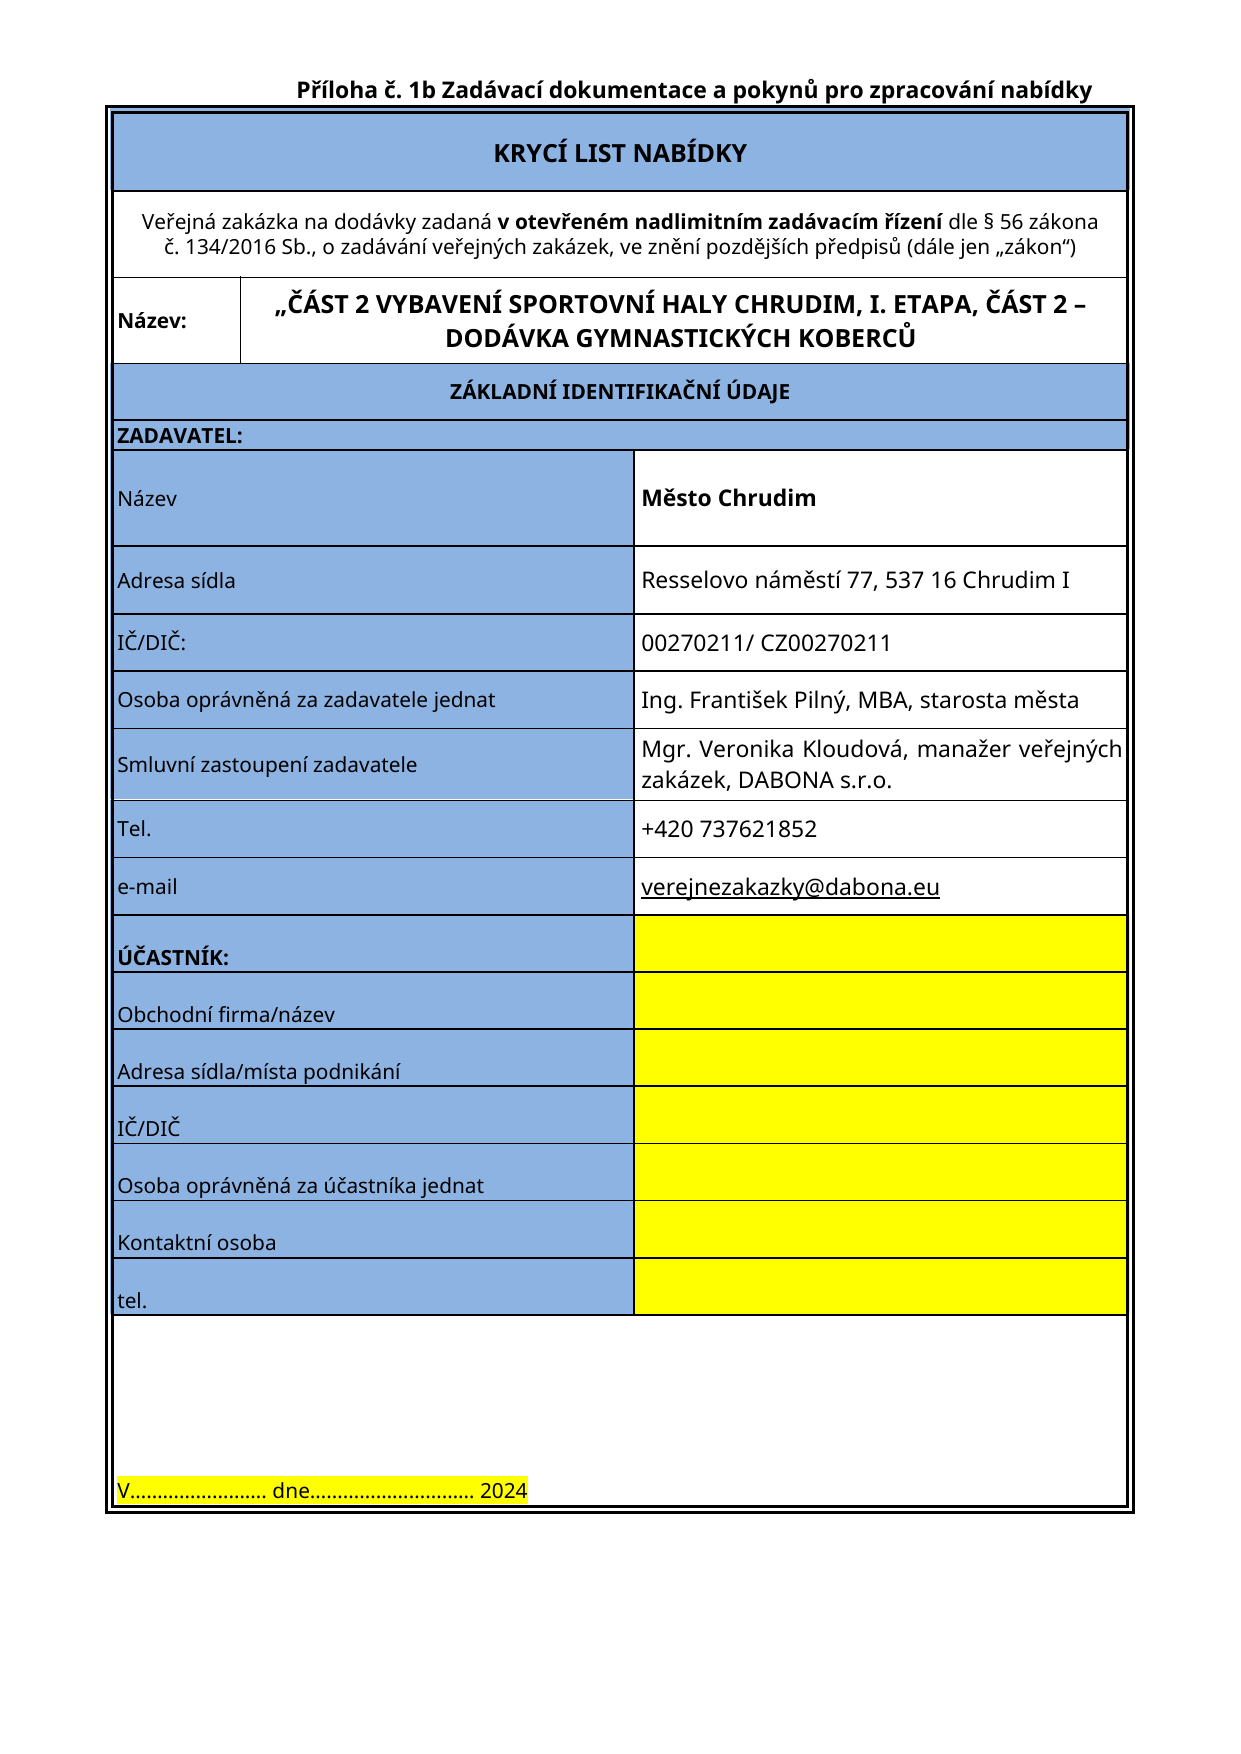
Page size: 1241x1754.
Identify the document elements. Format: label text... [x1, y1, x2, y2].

table_cell IČ/DIČ [114, 1087, 633, 1143]
table_cell Mgr. Veronika Kloudová, manažer veřejných zakázek, DABONA s.r.o. [635, 729, 1126, 799]
table_cell tel. [114, 1259, 633, 1314]
table_cell Název: [114, 278, 240, 363]
table_cell Osoba oprávněná za zadavatele jednat [114, 672, 633, 728]
table_cell V……………………. dne………………………… 2024 [114, 1316, 1126, 1504]
table_cell [635, 1201, 1126, 1257]
table_cell Adresa sídla [114, 547, 633, 613]
table_cell [635, 916, 1126, 971]
table_cell „Část 2 Vybavení sportovní haly chrudim, i. etapa, část 2 – dodávka gymnastických koberců [241, 278, 1126, 363]
table_cell Základní identifikační údaje [114, 364, 1126, 419]
table_cell [635, 973, 1126, 1028]
table_cell ÚČASTNÍK: [114, 916, 633, 971]
table_cell Smluvní zastoupení zadavatele [114, 729, 633, 799]
table_cell Kontaktní osoba [114, 1201, 633, 1257]
table_cell Adresa sídla/místa podnikání [114, 1030, 633, 1085]
table_cell Resselovo náměstí 77, 537 16 Chrudim I [635, 547, 1126, 613]
table_cell Ing. František Pilný, MBA, starosta města [635, 672, 1126, 728]
table_cell [635, 1087, 1126, 1143]
table_cell Zadavatel: [114, 421, 1126, 449]
table_cell [635, 1259, 1126, 1314]
table_header KRYCÍ LIST NABÍDKY [110, 108, 1130, 190]
table_cell Město Chrudim [635, 451, 1126, 545]
table_cell Název [114, 451, 633, 545]
table_cell verejnezakazky@dabona.eu [635, 858, 1126, 914]
table_cell [635, 1144, 1126, 1200]
table_cell e-mail [114, 858, 633, 914]
table_cell Veřejná zakázka na dodávky zadaná v otevřeném nadlimitním zadávacím řízení dle § 56 zákona č. 134/2016 Sb., o zadávání veřejných zakázek, ve znění pozdějších předpisů (dále jen „zákon“) [114, 192, 1126, 276]
table_cell +420 737621852 [635, 801, 1126, 857]
table_cell [635, 1030, 1126, 1085]
table_cell 00270211/ CZ00270211 [635, 615, 1126, 670]
table_cell Osoba oprávněná za účastníka jednat [114, 1144, 633, 1200]
table_cell Obchodní firma/název [114, 973, 633, 1028]
table_cell IČ/DIČ: [114, 615, 633, 670]
table_cell Tel. [114, 801, 633, 857]
